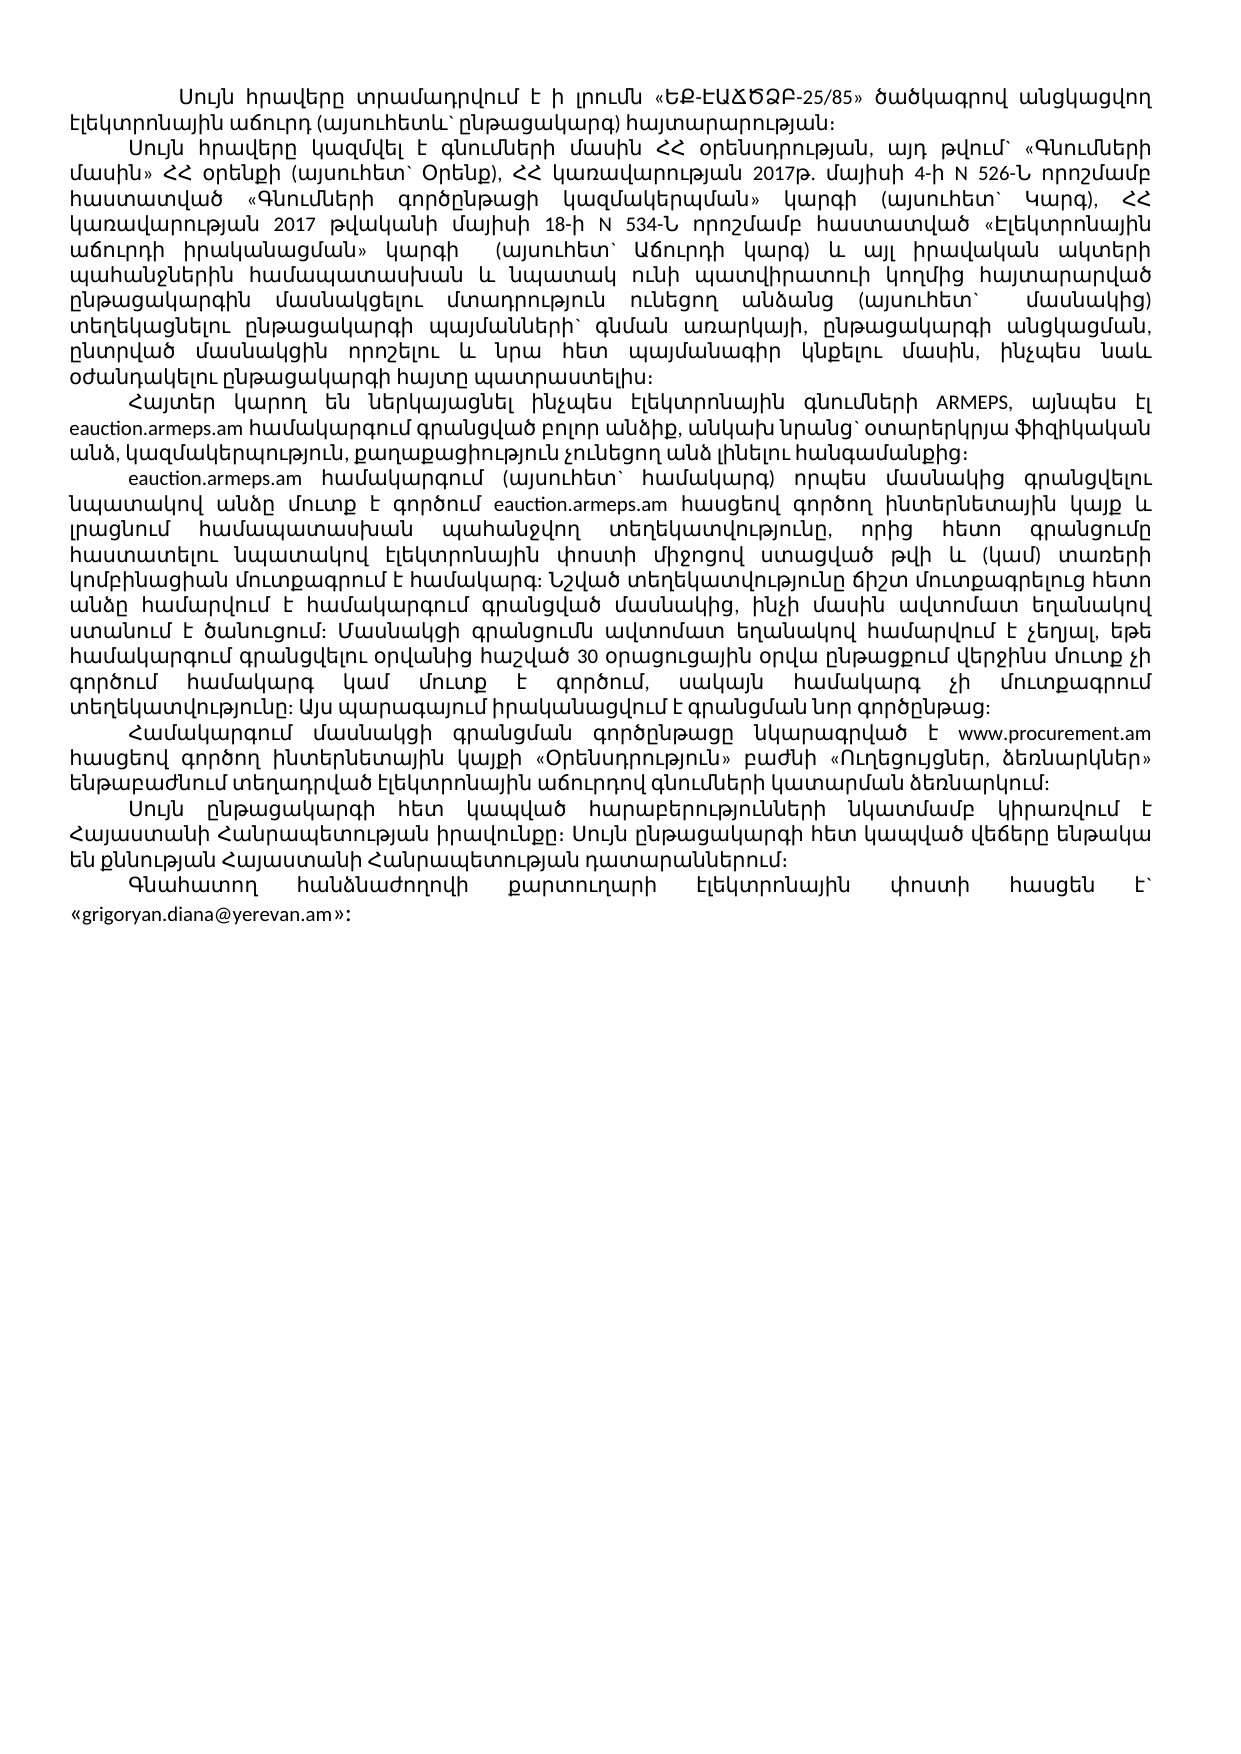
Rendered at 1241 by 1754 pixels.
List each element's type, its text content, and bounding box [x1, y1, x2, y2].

text eauction.armeps.am համակարգում (այսուհետ` համակարգ) որպես մասնակից գրանցվելու նպատակով անձը մուտք է գործում eauction.armeps.am հասցեով գործող ինտերնետային կայք և լրացնում համապատասխան պահանջվող տեղեկատվությունը, որից հետո գրանցումը հաստատելու նպատակով էլեկտրոնային փոստի միջոցով ստացված թվի և (կամ) տառերի կոմբինացիան մուտքագրում է համակարգ: Նշված տեղեկատվությունը ճիշտ մուտքագրելուց հետո անձը համարվում է համակարգում գրանցված մասնակից, ինչի մասին ավտոմատ եղանակով ստանում է ծանուցում: Մասնակցի գրանցումն ավտոմատ եղանակով համարվում է չեղյալ, եթե համակարգում գրանցվելու օրվանից հաշված 30 օրացուցային օրվա ընթացքում վերջինս մուտք չի գործում համակարգ կամ մուտք է գործում, սակայն համակարգ չի մուտքագրում տեղեկատվությունը: Այս պարագայում իրականացվում է գրանցման նոր գործընթաց: [69, 466, 1152, 720]
text Սույն հրավերը կազմվել է գնումների մասին ՀՀ օրենսդրության, այդ թվում` «Գնումների մասին» ՀՀ օրենքի (այսուհետ` Օրենք), ՀՀ կառավարության 2017թ. մայիսի 4-ի N 526-Ն որոշմամբ հաստատված «Գնումների գործընթացի կազմակերպման» կարգի (այսուհետ` Կարգ), ՀՀ կառավարության 2017 թվականի մայիսի 18-ի N 534-Ն որոշմամբ հաստատված «Էլեկտրոնային աճուրդի իրականացման» կարգի (այսուհետ` Աճուրդի կարգ) և այլ իրավական ակտերի պահանջներին համապատասխան և նպատակ ունի պատվիրատուի կողմից հայտարարված ընթացակարգին մասնակցելու մտադրություն ունեցող անձանց (այսուհետ` մասնակից) տեղեկացնելու ընթացակարգի պայմանների` գնման առարկայի, ընթացակարգի անցկացման, ընտրված մասնակցին որոշելու և նրա հետ պայմանագիր կնքելու մասին, ինչպես նաև օժանդակելու ընթացակարգի հայտը պատրաստելիս։ [69, 135, 1152, 389]
text Հայտեր կարող են ներկայացնել ինչպես էլեկտրոնային գնումների ARMEPS, այնպես էլ eauction.armeps.am համակարգում գրանցված բոլոր անձիք, անկախ նրանց` օտարերկրյա ֆիզիկական անձ, կազմակերպություն, քաղաքացիություն չունեցող անձ լինելու հանգամանքից։ [69, 389, 1152, 466]
text Գնահատող հանձնաժողովի քարտուղարի էլեկտրոնային փոստի հասցեն է` «grigoryan.diana@yerevan.am»: [69, 872, 1152, 928]
text Համակարգում մասնակցի գրանցման գործընթացը նկարագրված է www.procurement.am հասցեով գործող ինտերնետային կայքի «Օրենսդրություն» բաժնի «Ուղեցույցներ, ձեռնարկներ» ենթաբաժնում տեղադրված էլեկտրոնային աճուրդով գնումների կատարման ձեռնարկում: [69, 720, 1152, 796]
text Սույն հրավերը տրամադրվում է ի լրումն «ԵՔ-ԷԱՃԾՁԲ-25/85» ծածկագրով անցկացվող էլեկտրոնային աճուրդ (այսուհետև` ընթացակարգ) հայտարարության։ [69, 84, 1152, 135]
text Սույն ընթացակարգի հետ կապված հարաբերությունների նկատմամբ կիրառվում է Հայաստանի Հանրապետության իրավունքը։ Սույն ընթացակարգի հետ կապված վեճերը ենթակա են քննության Հայաստանի Հանրապետության դատարաններում։ [69, 796, 1152, 872]
